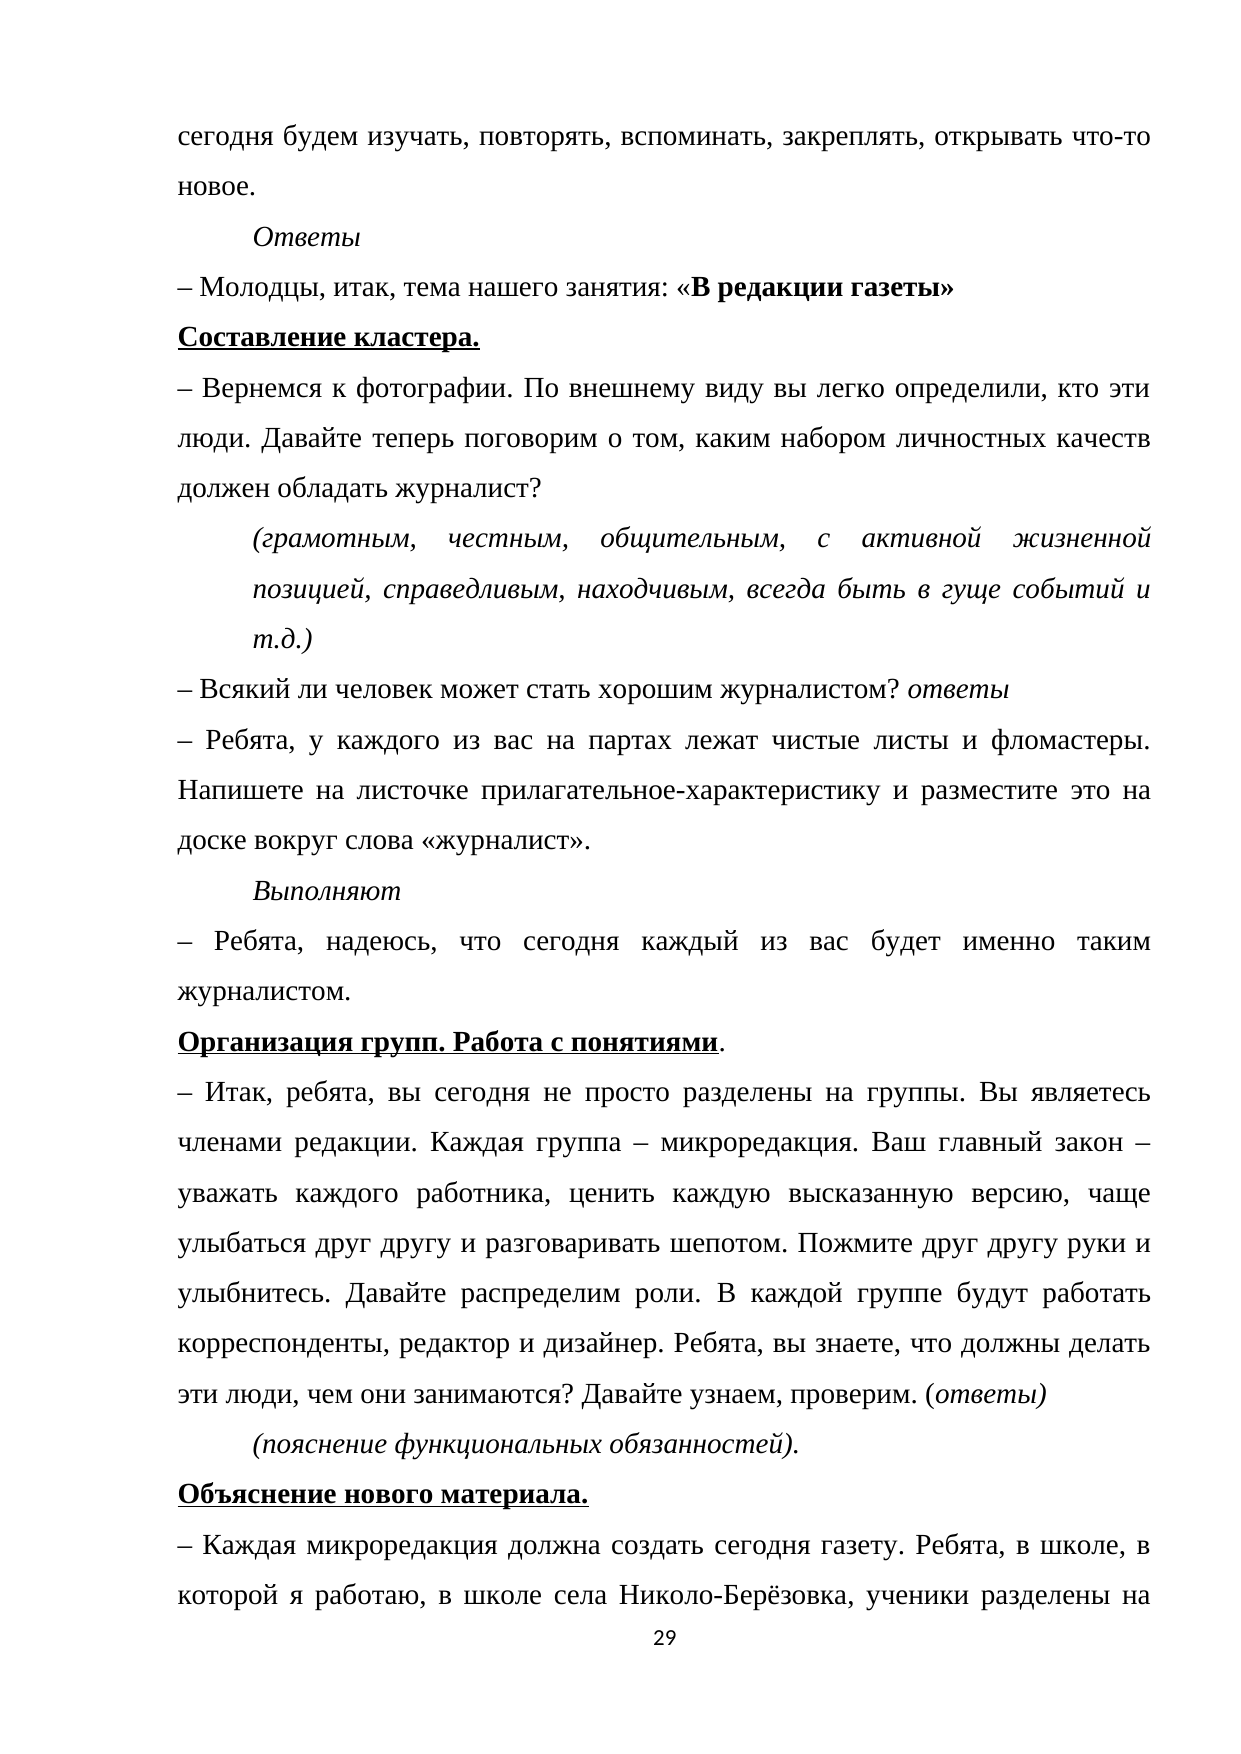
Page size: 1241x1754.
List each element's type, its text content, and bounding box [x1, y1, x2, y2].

text Организация групп. Работа с понятиями. [177, 1024, 1152, 1057]
text Составление кластера. [177, 319, 1152, 353]
text – Ребята, у каждого из вас на партах лежат чистые листы и фломастеры. Напишете на листочке прилагательное-характеристику и разместите это на доске вокруг слова «журналист». [177, 722, 1152, 856]
list (пояснение функциональных обязанностей). [252, 1426, 1152, 1460]
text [177, 1527, 1152, 1611]
text – Итак, ребята, вы сегодня не просто разделены на группы. Вы являетесь членами редакции. Каждая группа – микроредакция. Ваш главный закон – уважать каждого работника, ценить каждую высказанную версию, чаще улыбаться друг другу и разговаривать шепотом. Пожмите друг другу руки и улыбнитесь. Давайте распределим роли. В каждой группе будут работать корреспонденты, редактор и дизайнер. Ребята, вы знаете, что должны делать эти люди, чем они занимаются? Давайте узнаем, проверим. (ответы) [177, 1074, 1152, 1409]
list (грамотным, честным, общительным, с активной жизненной позицией, справедливым, находчивым, всегда быть в гуще событий и т.д.) [252, 521, 1152, 655]
text Объяснение нового материала. [177, 1477, 1152, 1510]
text – Всякий ли человек может стать хорошим журналистом? ответы [177, 672, 1152, 705]
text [177, 118, 1152, 202]
text – Вернемся к фотографии. По внешнему виду вы легко определили, кто эти люди. Давайте теперь поговорим о том, каким набором личностных качеств должен обладать журналист? [177, 370, 1152, 504]
text – Ребята, надеюсь, что сегодня каждый из вас будет именно таким журналистом. [177, 923, 1152, 1007]
list Выполняют [252, 873, 1152, 906]
list Ответы [252, 219, 1152, 252]
text – Молодцы, итак, тема нашего занятия: «В редакции газеты» [177, 269, 1152, 303]
